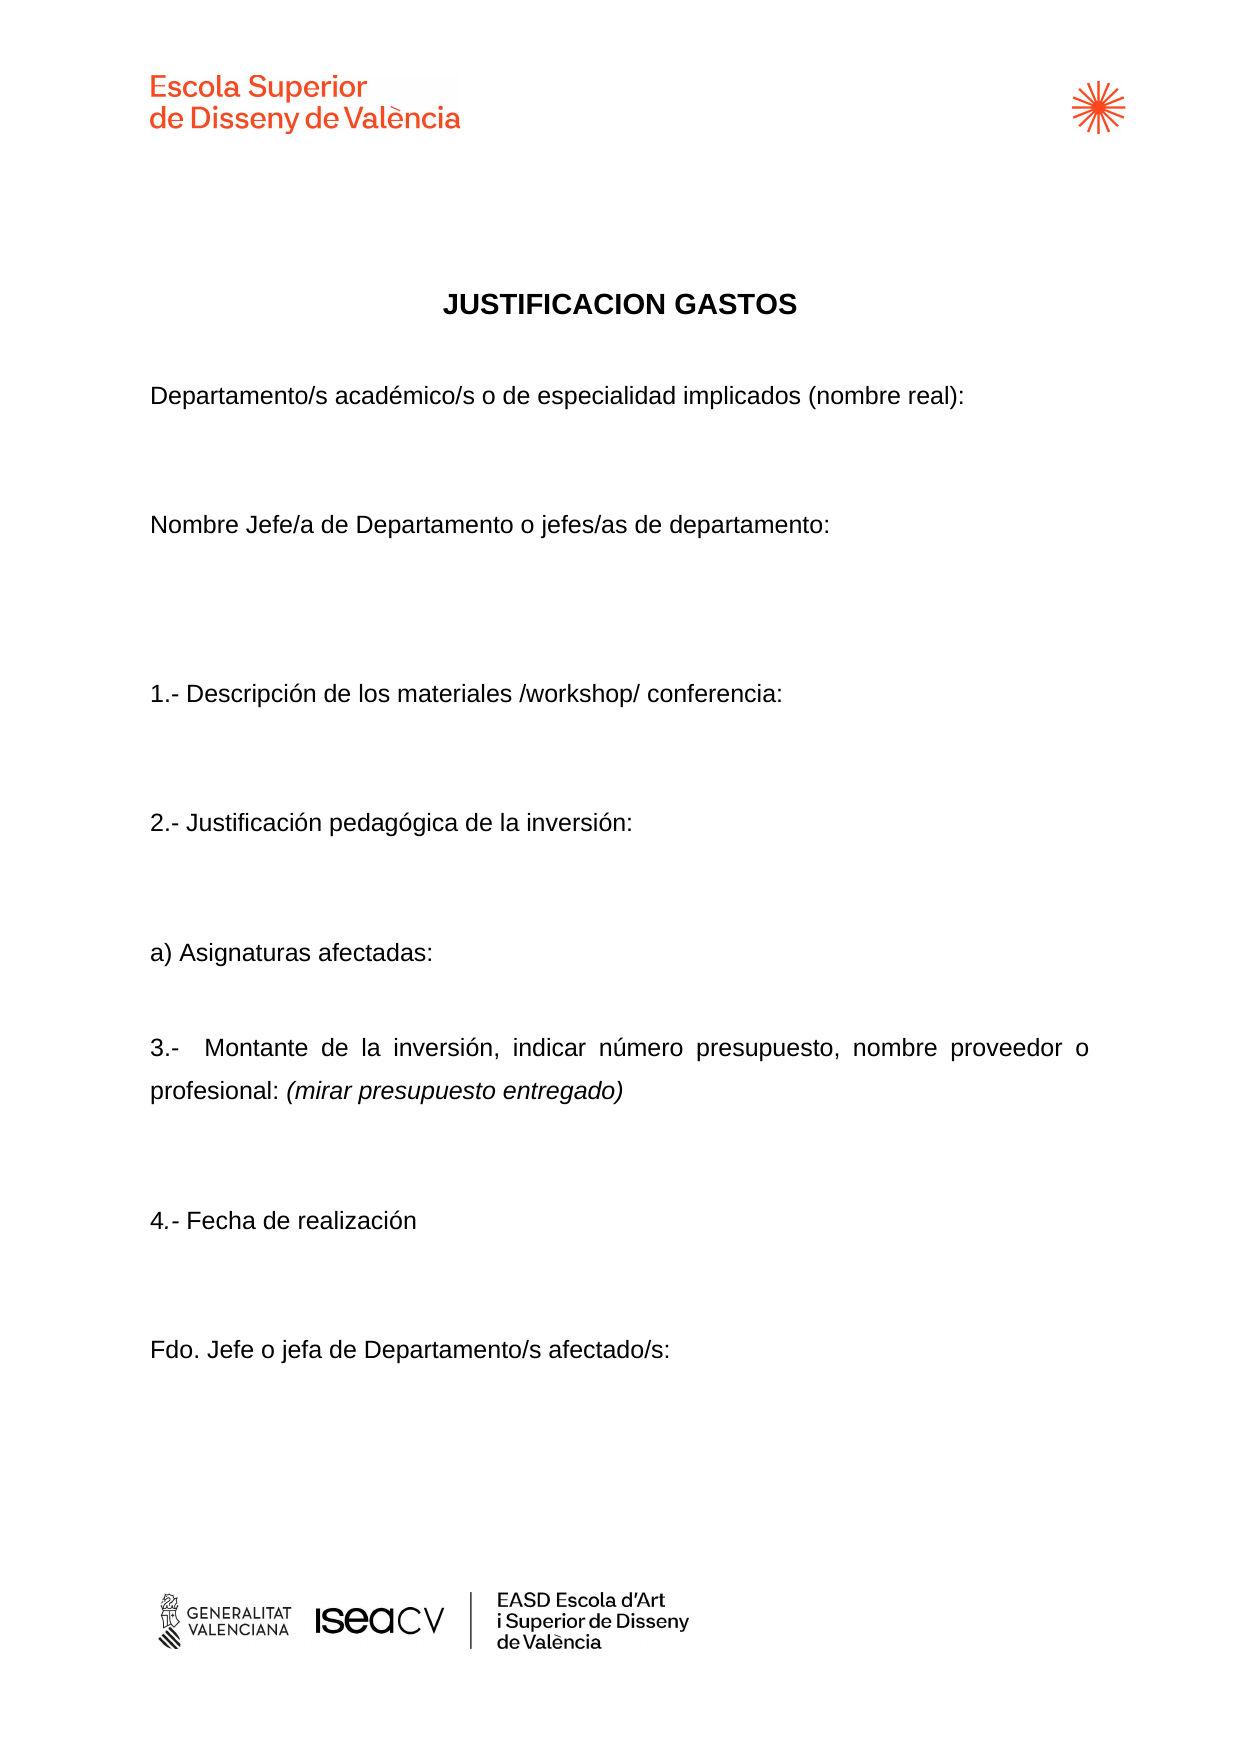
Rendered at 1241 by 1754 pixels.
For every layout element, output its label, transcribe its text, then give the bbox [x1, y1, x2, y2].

picture [1071, 81, 1126, 134]
text Fdo. Jefe o jefa de Departamento/s afectado/s: [150, 1335, 1090, 1364]
text Departamento/s académico/s o de especialidad implicados (nombre real): [150, 381, 1090, 409]
text 1.- Descripción de los materiales /workshop/ conferencia: [150, 679, 1090, 708]
picture [150, 75, 461, 134]
text JUSTIFICACION GASTOS [150, 287, 1090, 321]
text 3.- Montante de la inversión, indicar número presupuesto, nombre proveedor o profesional: (mirar presupuesto entregado) [150, 1033, 1090, 1105]
text 2.- Justificación pedagógica de la inversión: [150, 808, 1090, 837]
text Nombre Jefe/a de Departamento o jefes/as de departamento: [150, 510, 1090, 539]
picture [158, 1592, 689, 1649]
text 4.- Fecha de realización [150, 1206, 1090, 1234]
text a) Asignaturas afectadas: [150, 938, 1090, 966]
